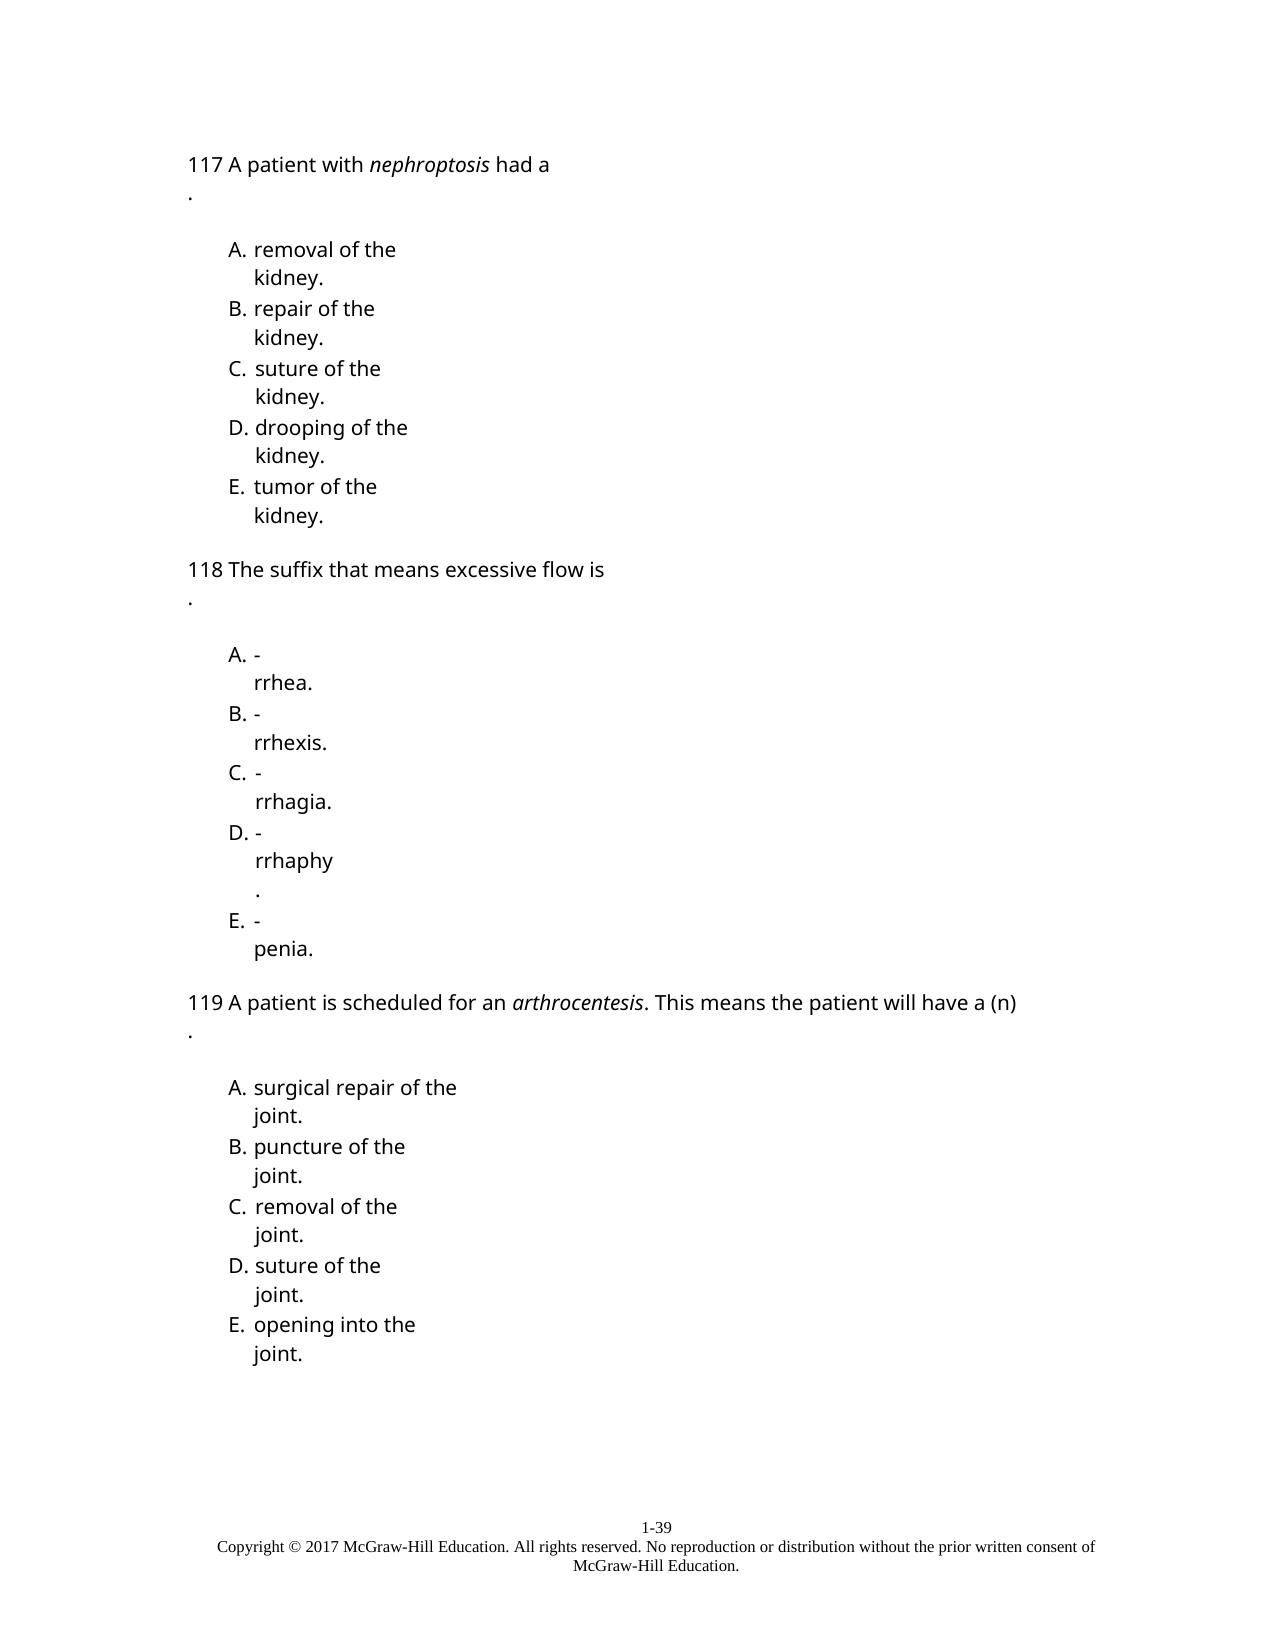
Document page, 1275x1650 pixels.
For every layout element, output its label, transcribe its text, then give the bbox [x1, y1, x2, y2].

table_header 118. [188, 555, 228, 963]
table_header A patient is scheduled for an arthrocentesis. This means the patient will have a (n) [228, 988, 1125, 1368]
table_header 119. [188, 988, 228, 1368]
table_header The suffix that means excessive flow is [228, 555, 1125, 963]
table_header 117. [188, 150, 228, 529]
table_header A patient with nephroptosis had a [228, 150, 1125, 529]
